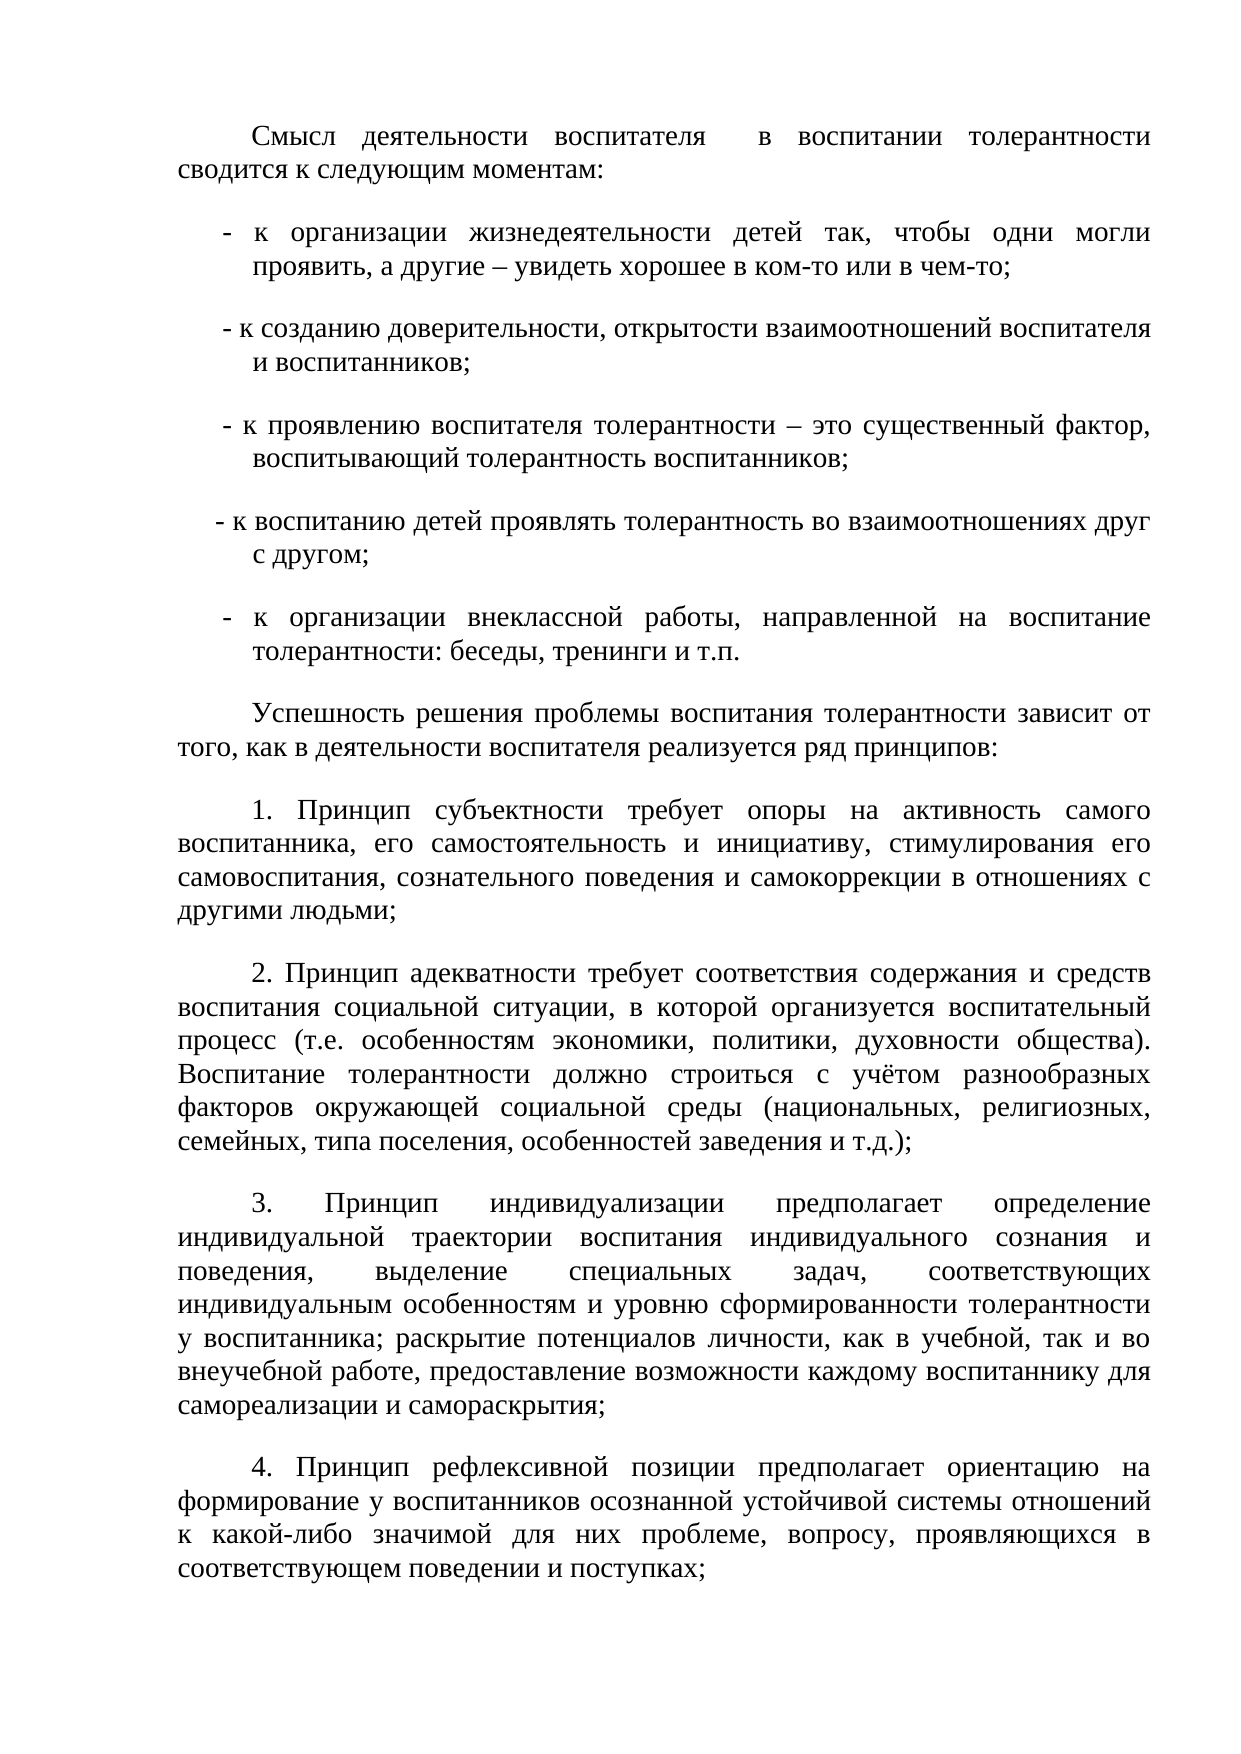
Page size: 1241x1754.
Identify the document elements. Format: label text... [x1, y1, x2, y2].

text ​ - к организации жизнедеятельности детей так, чтобы одни могли проявить, а другие – увидеть хорошее в ком-то или в чем-то; [215, 214, 1152, 281]
text 2. Принцип адекватности требует соответствия содержания и средств воспитания социальной ситуации, в которой организуется воспитательный процесс (т.е. особенностям экономики, политики, духовности общества). Воспитание толерантности должно строиться с учётом разнообразных факторов окружающей социальной среды (национальных, религиозных, семейных, типа поселения, особенностей заведения и т.д.); [177, 955, 1152, 1156]
text ​ - к организации внеклассной работы, направленной на воспитание толерантности: беседы, тренинги и т.п. [215, 599, 1152, 666]
text ​- к воспитанию детей проявлять толерантность во взаимоотношениях друг с другом; [215, 503, 1152, 570]
text Смысл деятельности воспитателя в воспитании толерантности сводится к следующим моментам: [177, 118, 1152, 185]
text 3. Принцип индивидуализации предполагает определение индивидуальной траектории воспитания индивидуального сознания и поведения, выделение специальных задач, соответствующих индивидуальным особенностям и уровню сформированности толерантности у воспитанника; раскрытие потенциалов личности, как в учебной, так и во внеучебной работе, предоставление возможности каждому воспитаннику для самореализации и самораскрытия; [177, 1186, 1152, 1420]
text ​ - к созданию доверительности, открытости взаимоотношений воспитателя и воспитанников; [215, 311, 1152, 378]
text 4. Принцип рефлексивной позиции предполагает ориентацию на формирование у воспитанников осознанной устойчивой системы отношений к какой-либо значимой для них проблеме, вопросу, проявляющихся в соответствующем поведении и поступках; [177, 1449, 1152, 1584]
text 1. Принцип субъектности требует опоры на активность самого воспитанника, его самостоятельность и инициативу, стимулирования его самовоспитания, сознательного поведения и самокоррекции в отношениях с другими людьми; [177, 792, 1152, 926]
text Успешность решения проблемы воспитания толерантности зависит от того, как в деятельности воспитателя реализуется ряд принципов: [177, 696, 1152, 763]
text ​ - к проявлению воспитателя толерантности – это существенный фактор, воспитывающий толерантность воспитанников; [215, 407, 1152, 474]
